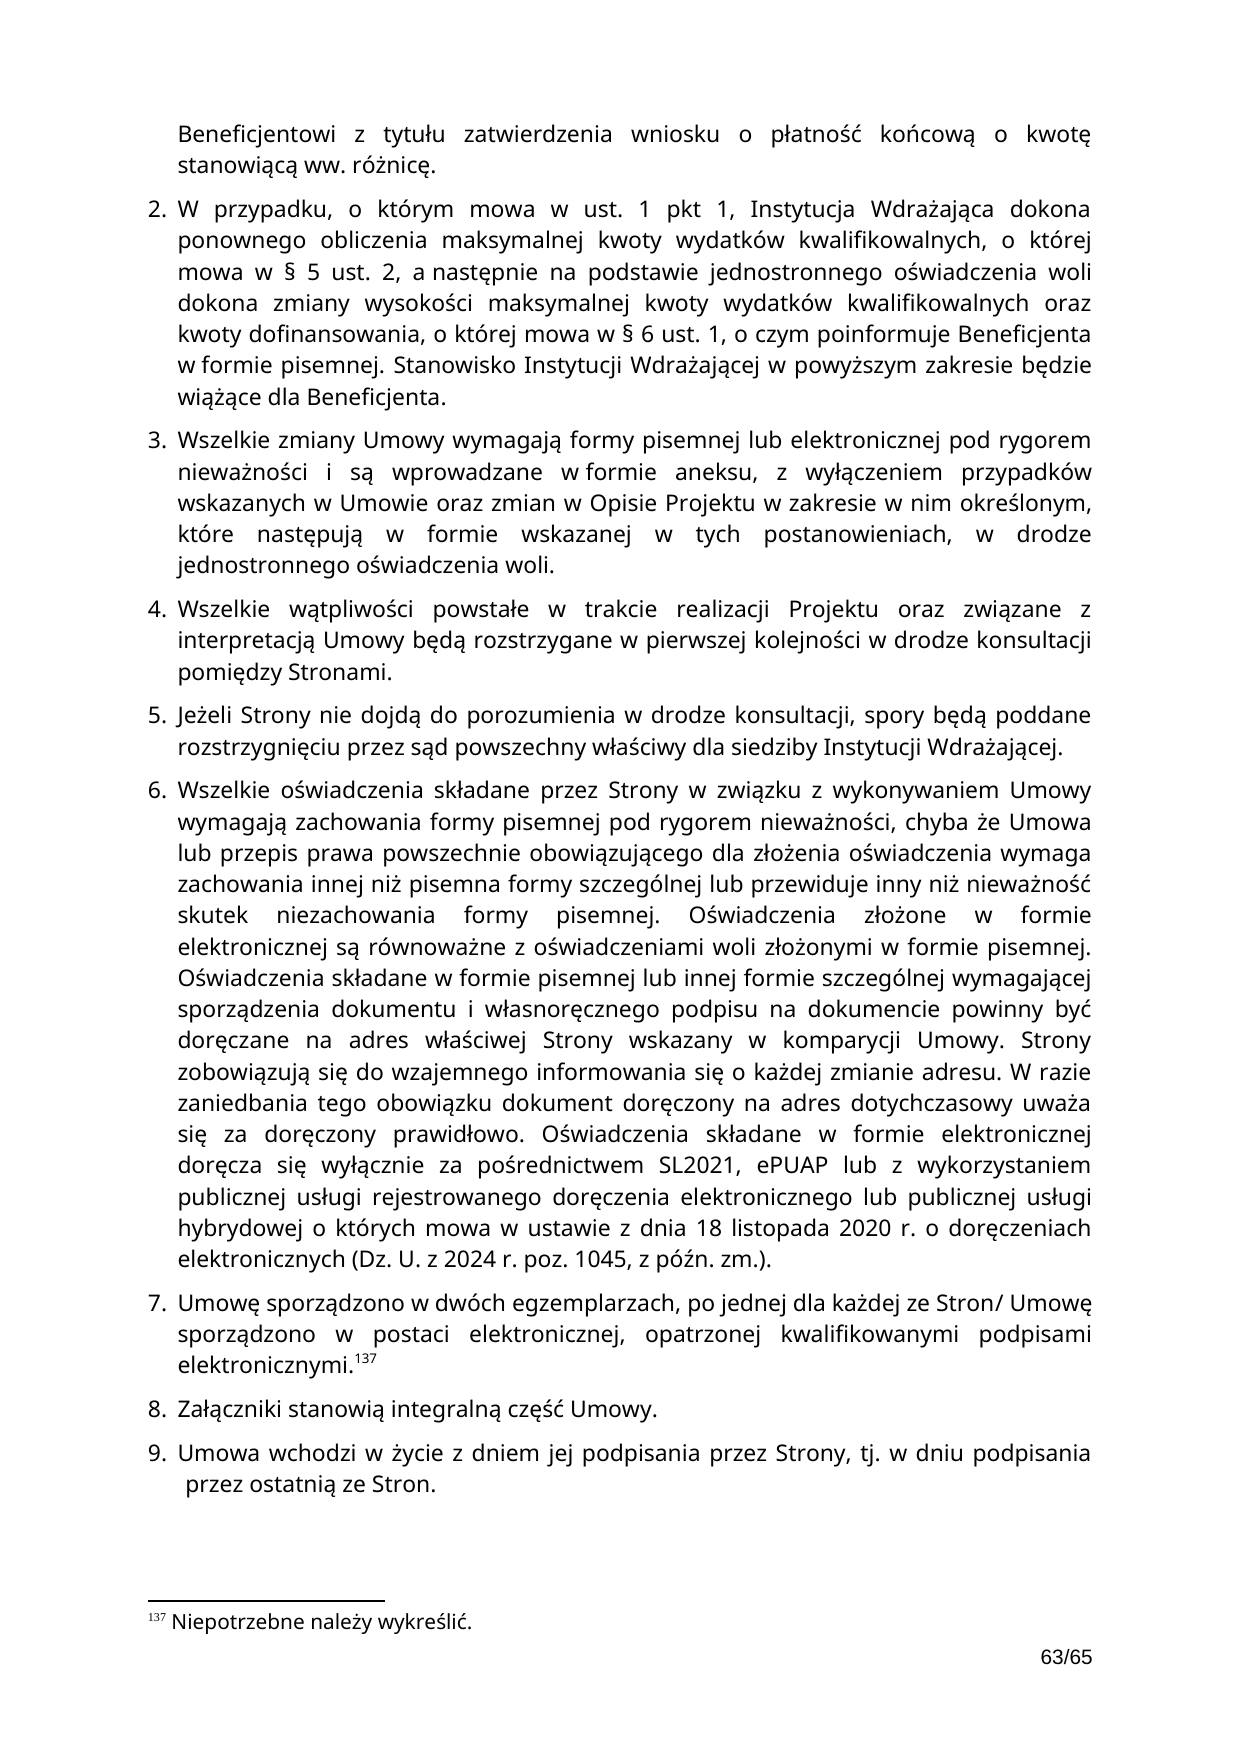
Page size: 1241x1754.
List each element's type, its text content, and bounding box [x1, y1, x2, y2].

list Wszelkie zmiany Umowy wymagają formy pisemnej lub elektronicznej pod rygorem nieważności i są wprowadzane w formie aneksu, z wyłączeniem przypadków wskazanych w Umowie oraz zmian w Opisie Projektu w zakresie w nim określonym, które następują w formie wskazanej w tych postanowieniach, w drodze jednostronnego oświadczenia woli. [148, 424, 1092, 581]
list Umowa wchodzi w życie z dniem jej podpisania przez Strony, tj. w dniu podpisania przez ostatnią ze Stron. [148, 1437, 1092, 1499]
list Umowę sporządzono w dwóch egzemplarzach, po jednej dla każdej ze Stron/ Umowę sporządzono w postaci elektronicznej, opatrzonej kwalifikowanymi podpisami elektronicznymi. [148, 1287, 1092, 1381]
list Jeżeli Strony nie dojdą do porozumienia w drodze konsultacji, spory będą poddane rozstrzygnięciu przez sąd powszechny właściwy dla siedziby Instytucji Wdrażającej. [148, 699, 1092, 762]
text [177, 118, 1092, 181]
list W przypadku, o którym mowa w ust. 1 pkt 1, Instytucja Wdrażająca dokona ponownego obliczenia maksymalnej kwoty wydatków kwalifikowalnych, o której mowa w § 5 ust. 2, a następnie na podstawie jednostronnego oświadczenia woli dokona zmiany wysokości maksymalnej kwoty wydatków kwalifikowalnych oraz kwoty dofinansowania, o której mowa w § 6 ust. 1, o czym poinformuje Beneficjenta w formie pisemnej. Stanowisko Instytucji Wdrażającej w powyższym zakresie będzie wiążące dla Beneficjenta. [148, 193, 1092, 412]
list Wszelkie oświadczenia składane przez Strony w związku z wykonywaniem Umowy wymagają zachowania formy pisemnej pod rygorem nieważności, chyba że Umowa lub przepis prawa powszechnie obowiązującego dla złożenia oświadczenia wymaga zachowania innej niż pisemna formy szczególnej lub przewiduje inny niż nieważność skutek niezachowania formy pisemnej. Oświadczenia złożone w formie elektronicznej są równoważne z oświadczeniami woli złożonymi w formie pisemnej. Oświadczenia składane w formie pisemnej lub innej formie szczególnej wymagającej sporządzenia dokumentu i własnoręcznego podpisu na dokumencie powinny być doręczane na adres właściwej Strony wskazany w komparycji Umowy. Strony zobowiązują się do wzajemnego informowania się o każdej zmianie adresu. W razie zaniedbania tego obowiązku dokument doręczony na adres dotychczasowy uważa się za doręczony prawidłowo. Oświadczenia składane w formie elektronicznej doręcza się wyłącznie za pośrednictwem SL2021, ePUAP lub z wykorzystaniem publicznej usługi rejestrowanego doręczenia elektronicznego lub publicznej usługi hybrydowej o których mowa w ustawie z dnia 18 listopada 2020 r. o doręczeniach elektronicznych (Dz. U. z 2024 r. poz. 1045, z późn. zm.). [148, 774, 1092, 1274]
list Wszelkie wątpliwości powstałe w trakcie realizacji Projektu oraz związane z interpretacją Umowy będą rozstrzygane w pierwszej kolejności w drodze konsultacji pomiędzy Stronami. [148, 593, 1092, 687]
list Załączniki stanowią integralną część Umowy. [148, 1393, 1092, 1424]
